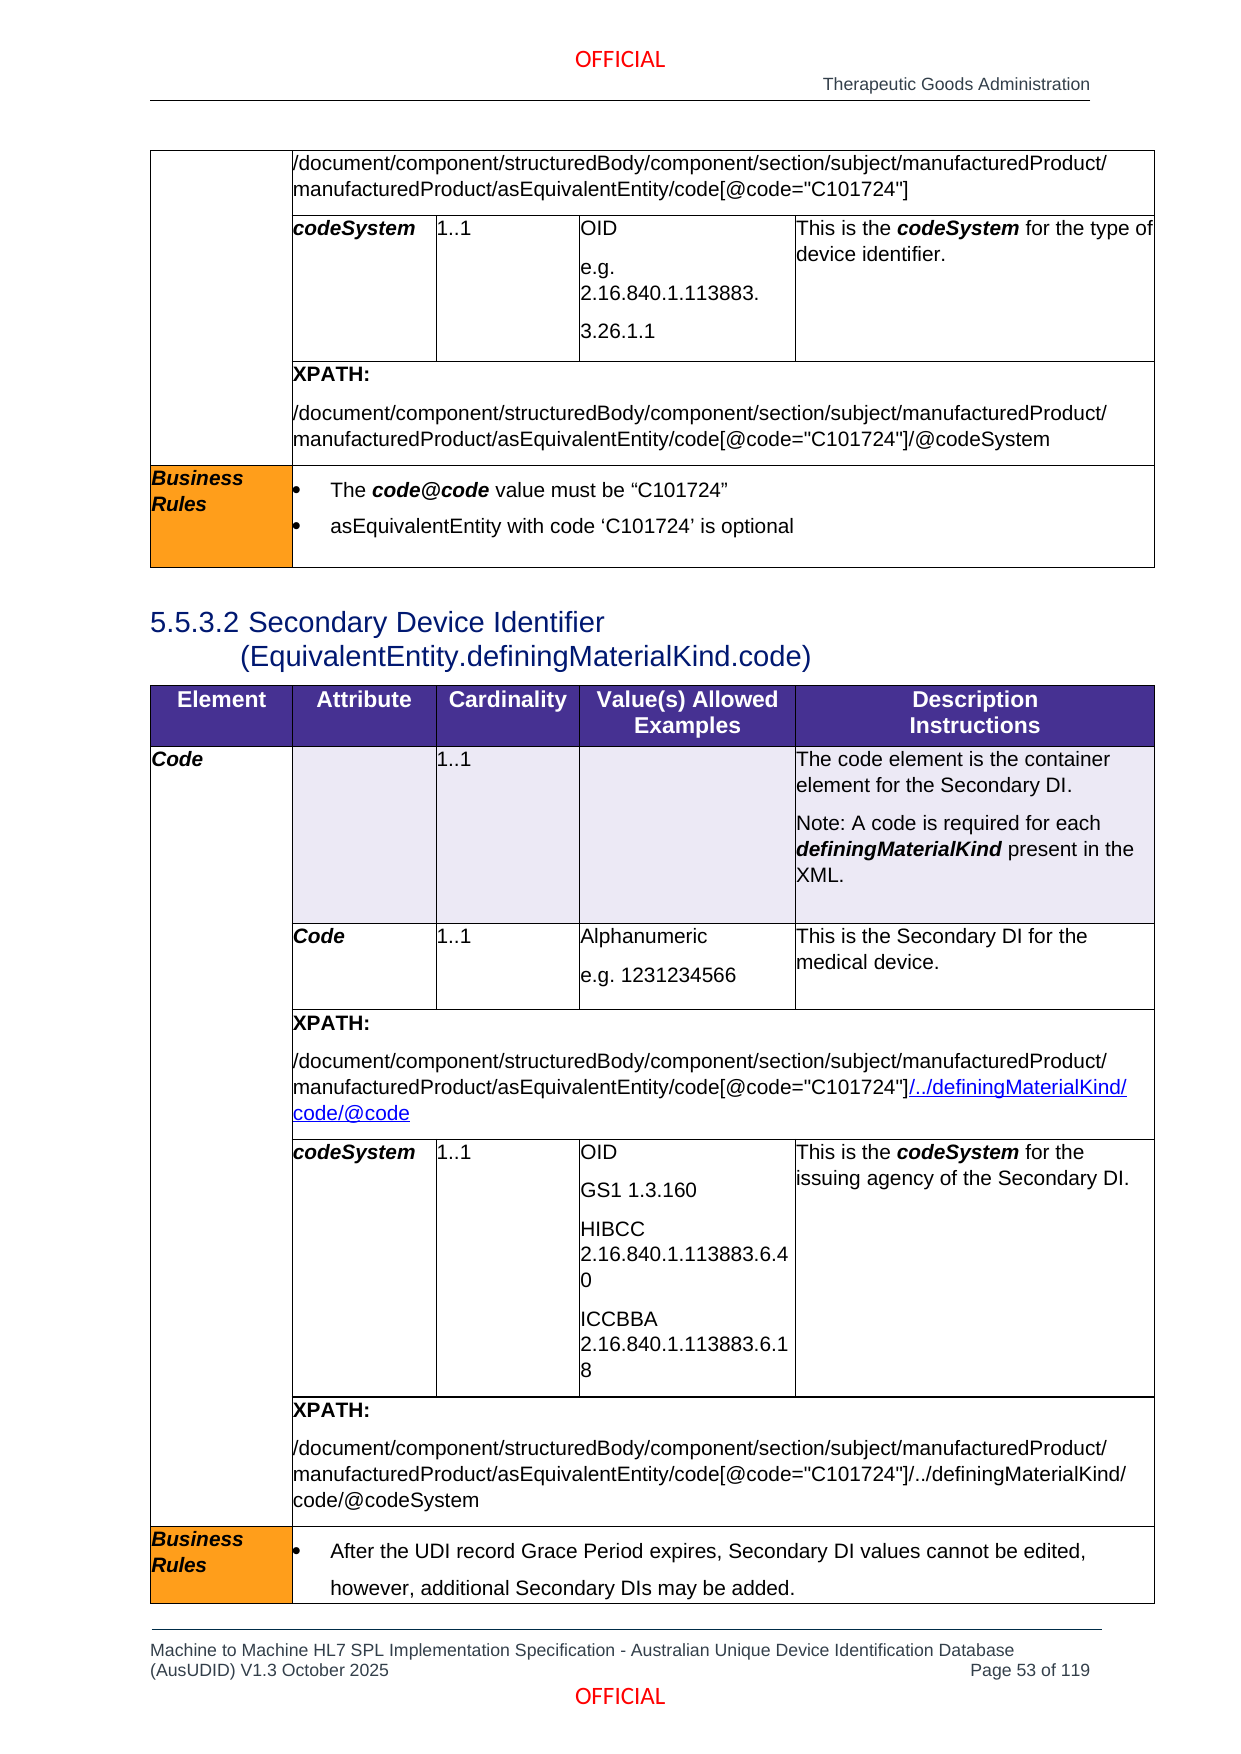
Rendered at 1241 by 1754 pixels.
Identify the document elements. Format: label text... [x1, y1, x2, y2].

table_cell This is the codeSystem for the type of device identifier. [796, 216, 1154, 361]
table_cell Alphanumeric e.g. 1231234566 [580, 924, 795, 1009]
subtitle Secondary Device Identifier (EquivalentEntity.definingMaterialKind.code) [150, 606, 1090, 673]
table_cell XPATH: /document/component/structuredBody/component/section/subject/manufacturedProduct/manufacturedProduct/asEquivalentEntity/code[@code="C101724"]/@codeSystem [293, 362, 1154, 465]
table_cell Business Rules [151, 1527, 292, 1603]
table_cell This is the Secondary DI for the medical device. [796, 924, 1154, 1009]
table_cell codeSystem [293, 216, 436, 361]
table_cell XPATH: /document/component/structuredBody/component/section/subject/manufacturedProduct/manufacturedProduct/asEquivalentEntity/code[@code="C101724"]/../definingMaterialKind/code/@codeSystem [293, 1398, 1154, 1526]
table_cell [293, 747, 436, 923]
table_header Element [151, 686, 292, 746]
table_cell OID GS1 1.3.160 HIBCC 2.16.840.1.113883.6.40 ICCBBA 2.16.840.1.113883.6.18 [580, 1140, 795, 1396]
table_cell 1..1 [437, 924, 579, 1009]
table_header Attribute [293, 686, 436, 746]
table_cell This is the codeSystem for the issuing agency of the Secondary DI. [796, 1140, 1154, 1396]
table_cell Code [151, 747, 292, 1526]
table_header Description Instructions [796, 686, 1154, 746]
table_cell The code element is the container element for the Secondary DI. Note: A code is required for each definingMaterialKind present in the XML. [796, 747, 1154, 923]
table_cell 1..1 [437, 1140, 579, 1396]
table_cell [580, 747, 795, 923]
table_cell 1..1 [437, 216, 579, 361]
table_header Cardinality [437, 686, 579, 746]
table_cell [293, 1527, 1154, 1603]
table_cell codeSystem [293, 1140, 436, 1396]
table_cell XPATH: /document/component/structuredBody/component/section/subject/manufacturedProduct/manufacturedProduct/asEquivalentEntity/code[@code="C101724"]/../definingMaterialKind/code/@code [293, 1010, 1154, 1139]
table_cell OID e.g. 2.16.840.1.113883. 3.26.1.1 [580, 216, 795, 361]
table_cell 1..1 [437, 747, 579, 923]
table_cell The code@code value must be “C101724” asEquivalentEntity with code ‘C101724’ is optional [293, 466, 1154, 567]
table_cell Business Rules [151, 466, 292, 567]
table_header Value(s) Allowed Examples [580, 686, 795, 746]
table_cell Code [293, 924, 436, 1009]
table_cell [293, 151, 1154, 215]
